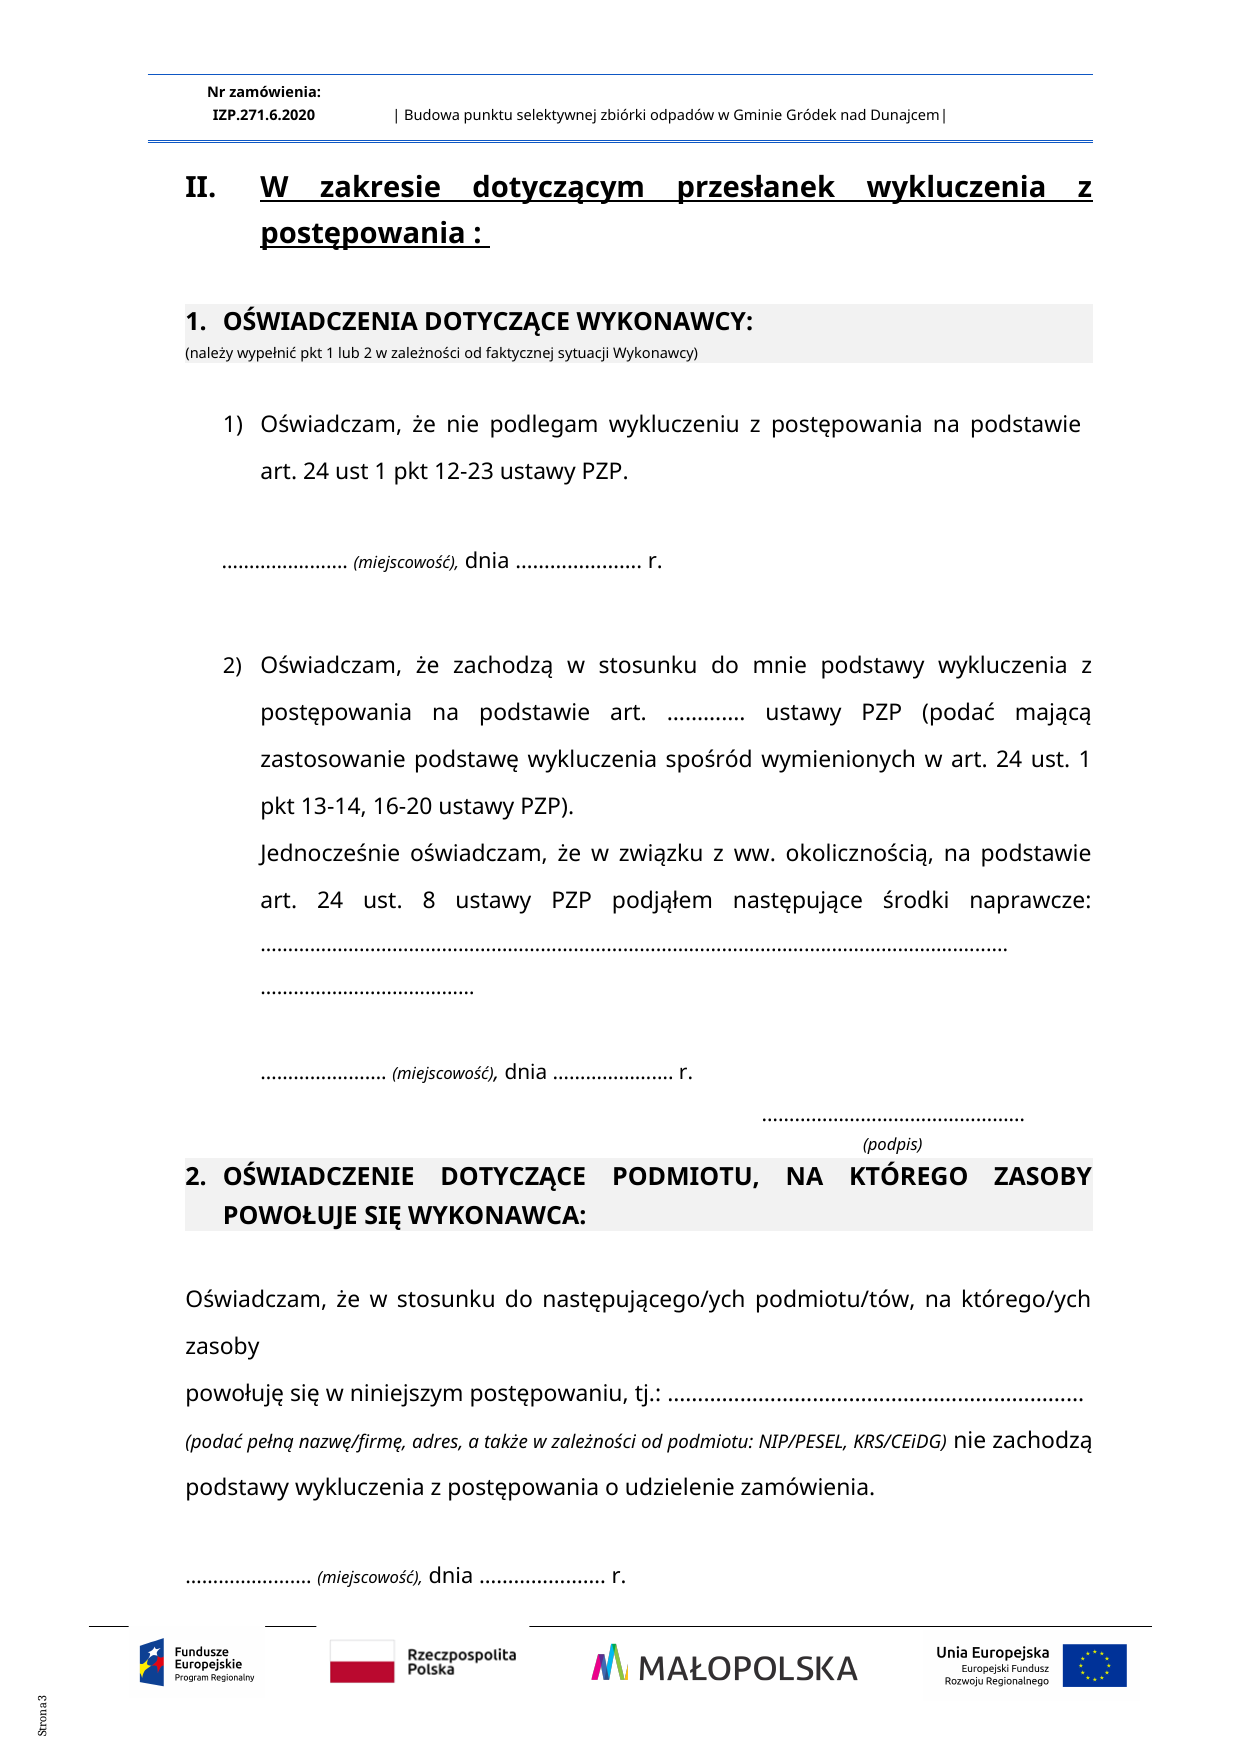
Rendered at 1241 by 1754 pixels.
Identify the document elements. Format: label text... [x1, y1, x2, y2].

picture [316, 1626, 530, 1697]
list Oświadczam, że nie podlegam wykluczeniu z postępowania na podstawie art. 24 ust 1 pkt 12-23 ustawy PZP. [223, 408, 1093, 486]
text (podpis) [694, 1132, 1093, 1155]
picture [923, 1630, 1141, 1701]
list W zakresie dotyczącym przesłanek wykluczenia z postępowania : [185, 167, 1093, 252]
text …………….……. (miejscowość), dnia …………………. r. [186, 1057, 1093, 1085]
list Oświadczam, że zachodzą w stosunku do mnie podstawy wykluczenia z postępowania na podstawie art. …………. ustawy PZP (podać mającą zastosowanie podstawę wykluczenia spośród wymienionych w art. 24 ust. 1 pkt 13-14, 16-20 ustawy PZP). [223, 649, 1093, 821]
list OŚWIADCZENIA DOTYCZĄCE WYKONAWCY: [185, 304, 1093, 338]
picture [128, 1626, 266, 1698]
text …………….……. (miejscowość), dnia …………………. r. [148, 544, 1093, 574]
text (należy wypełnić pkt 1 lub 2 w zależności od faktycznej sytuacji Wykonawcy) [185, 343, 1093, 363]
text …………….……. (miejscowość), dnia …………………. r. [148, 1560, 1093, 1590]
list OŚWIADCZENIE DOTYCZĄCE PODMIOTU, NA KTÓREGO ZASOBY POWOŁUJE SIĘ WYKONAWCA: [185, 1158, 1093, 1231]
list Jednocześnie oświadczam, że w związku z ww. okolicznością, na podstawie art. 24 ust. 8 ustawy PZP podjąłem następujące środki naprawcze: …………………………………………………………………………………………..…………………...........………………………………… [260, 837, 1093, 1000]
picture [569, 1626, 880, 1698]
text ………………………………………… [694, 1099, 1093, 1128]
text Oświadczam, że w stosunku do następującego/ych podmiotu/tów, na którego/ych zasoby powołuję się w niniejszym postępowaniu, tj.: …………………………………………………………… (podać pełną nazwę/firmę, adres, a także w zależności od podmiotu: NIP/PESEL, KRS/CEiDG) nie zachodzą podstawy wykluczenia z postępowania o udzielenie zamówienia. [185, 1237, 1093, 1502]
